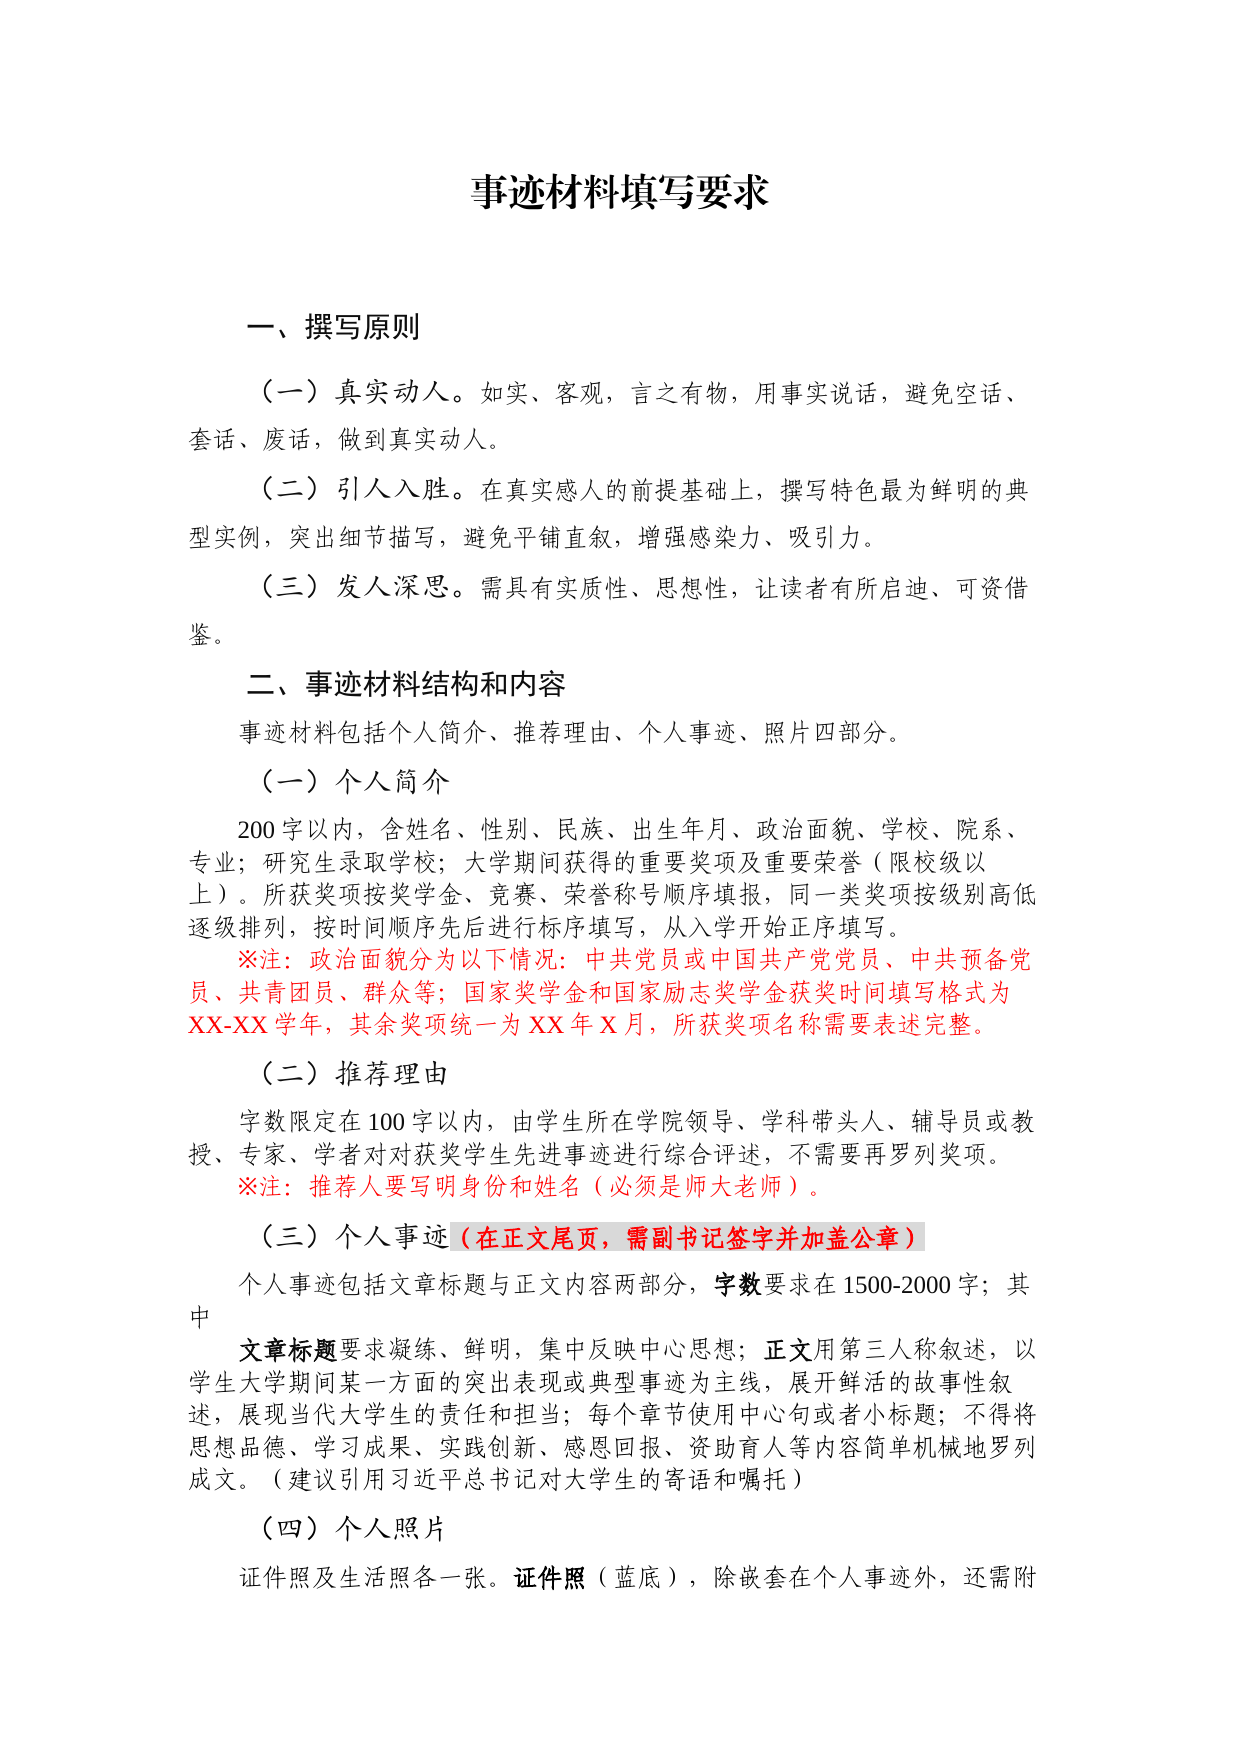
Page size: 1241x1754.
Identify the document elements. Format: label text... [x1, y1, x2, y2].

list 文章标题要求凝练、鲜明，集中反映中心思想；正文用第三人称叙述，以学生大学期间某一方面的突出表现或典型事迹为主线，展开鲜活的故事性叙述，展现当代大学生的责任和担当；每个章节使用中心句或者小标题；不得将思想品德、学习成果、实践创新、感恩回报、资助育人等内容简单机械地罗列成文。（建议引用习近平总书记对大学生的寄语和嘱托） [187, 1332, 1053, 1494]
text 事迹材料填写要求 [187, 162, 1053, 227]
text ※注：政治面貌分为以下情况：中共党员或中国共产党党员、中共预备党员、共青团员、群众等；国家奖学金和国家励志奖学金获奖时间填写格式为XX-XX学年，其余奖项统一为XX年X月，所获奖项名称需要表述完整。 [187, 942, 1053, 1039]
text （四）个人照片 [187, 1494, 1053, 1559]
text （三）个人事迹（在正文尾页，需副书记签字并加盖公章） [187, 1202, 1053, 1267]
text 字数限定在100字以内，由学生所在学院领导、学科带头人、辅导员或教授、专家、学者对对获奖学生先进事迹进行综合评述，不需要再罗列奖项。 [187, 1104, 1053, 1169]
text （一）个人简介 [187, 747, 1053, 812]
text （二）推荐理由 [187, 1039, 1053, 1104]
text （一）真实动人。如实、客观，言之有物，用事实说话，避免空话、套话、废话，做到真实动人。 [187, 357, 1053, 454]
text （三）发人深思。需具有实质性、思想性，让读者有所启迪、可资借鉴。 [187, 552, 1053, 649]
text 事迹材料包括个人简介、推荐理由、个人事迹、照片四部分。 [187, 714, 1053, 747]
text 二、事迹材料结构和内容 [187, 649, 1053, 714]
text ※注：推荐人要写明身份和姓名（必须是师大老师）。 [187, 1169, 1053, 1202]
text 一、撰写原则 [187, 292, 1053, 357]
text （二）引人入胜。在真实感人的前提基础上，撰写特色最为鲜明的典型实例，突出细节描写，避免平铺直叙，增强感染力、吸引力。 [187, 454, 1053, 552]
text 个人事迹包括文章标题与正文内容两部分，字数要求在1500-2000字；其中 [187, 1267, 1053, 1332]
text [187, 1559, 1053, 1592]
text 200字以内，含姓名、性别、民族、出生年月、政治面貌、学校、院系、专业；研究生录取学校；大学期间获得的重要奖项及重要荣誉（限校级以上）。所获奖项按奖学金、竞赛、荣誉称号顺序填报，同一类奖项按级别高低逐级排列，按时间顺序先后进行标序填写，从入学开始正序填写。 [187, 812, 1053, 942]
